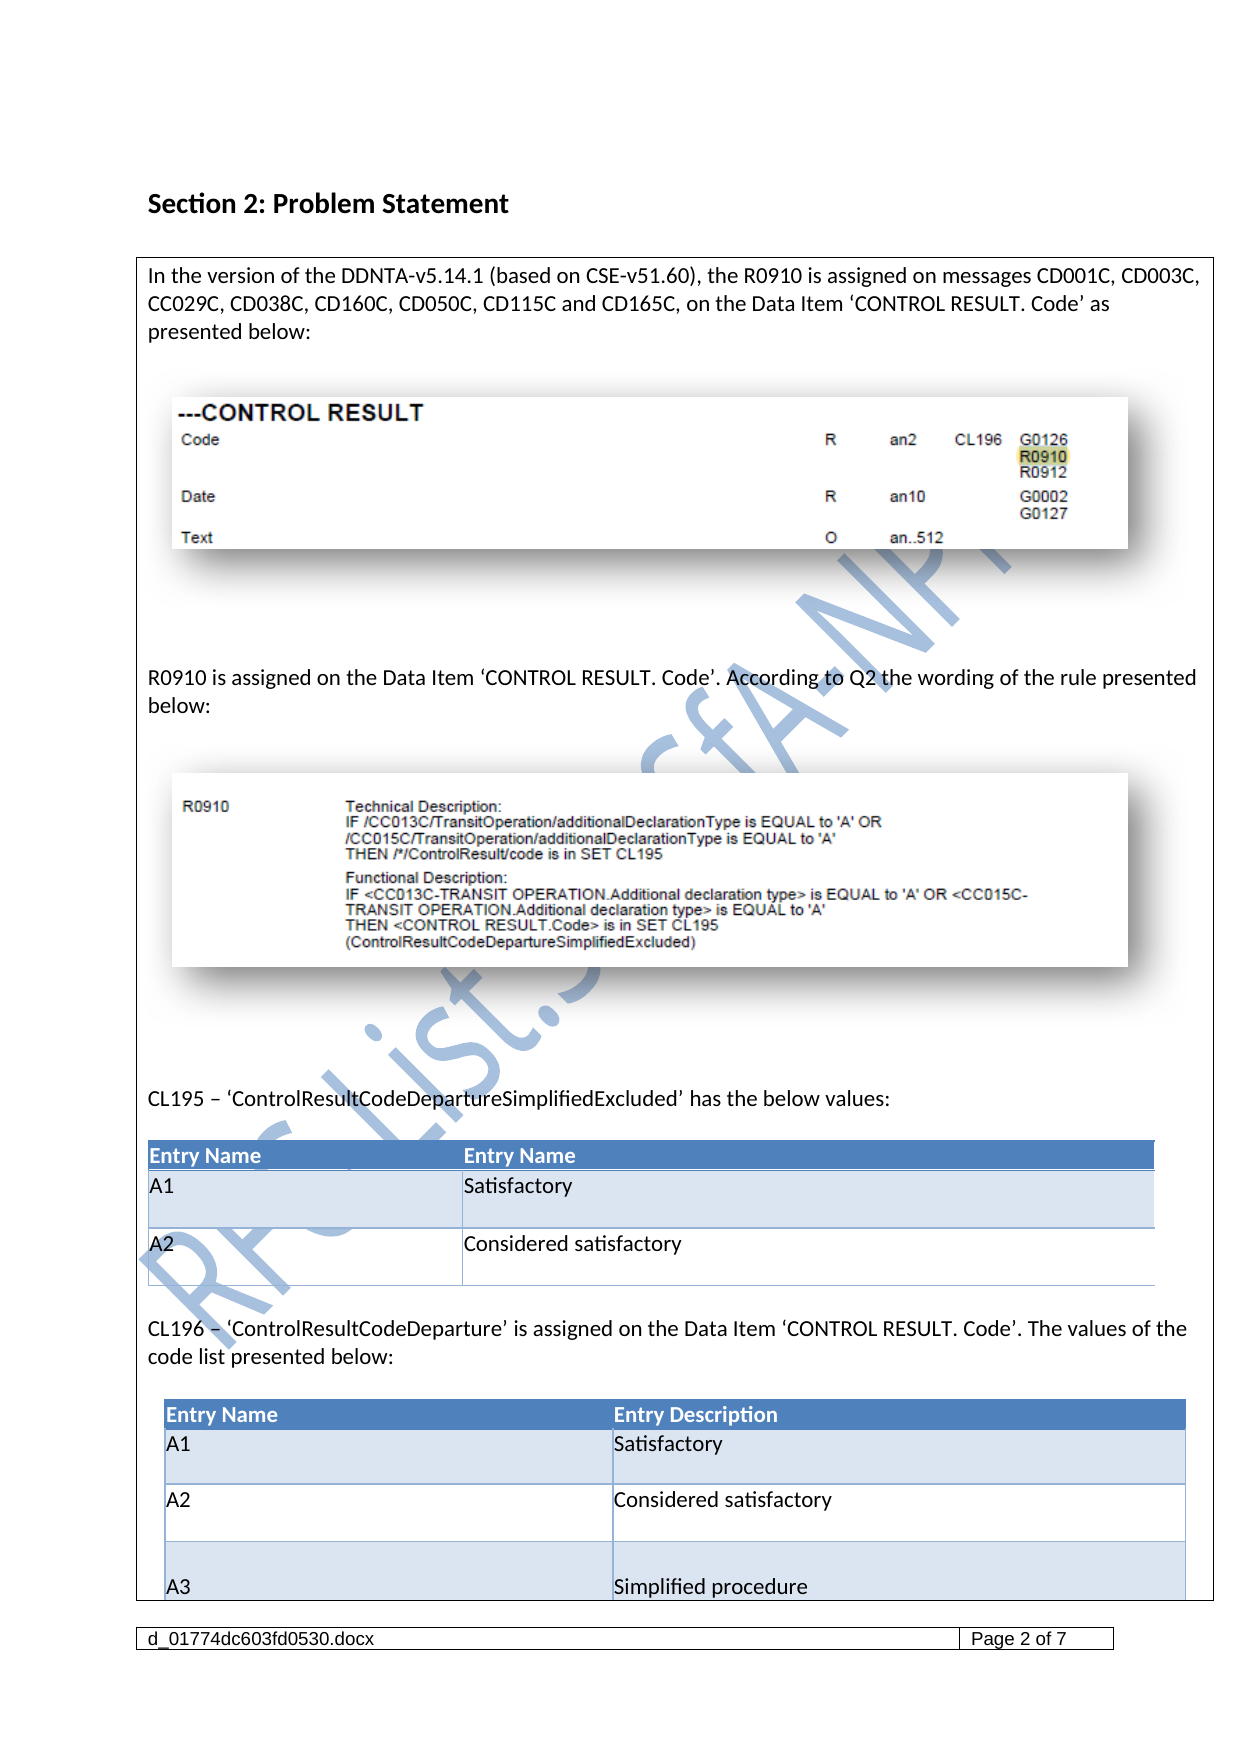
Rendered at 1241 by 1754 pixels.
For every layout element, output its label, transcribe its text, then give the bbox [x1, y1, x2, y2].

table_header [137, 258, 1213, 1600]
text Section 2: Problem Statement [148, 186, 1102, 221]
picture [172, 397, 1128, 549]
picture [172, 773, 1128, 967]
